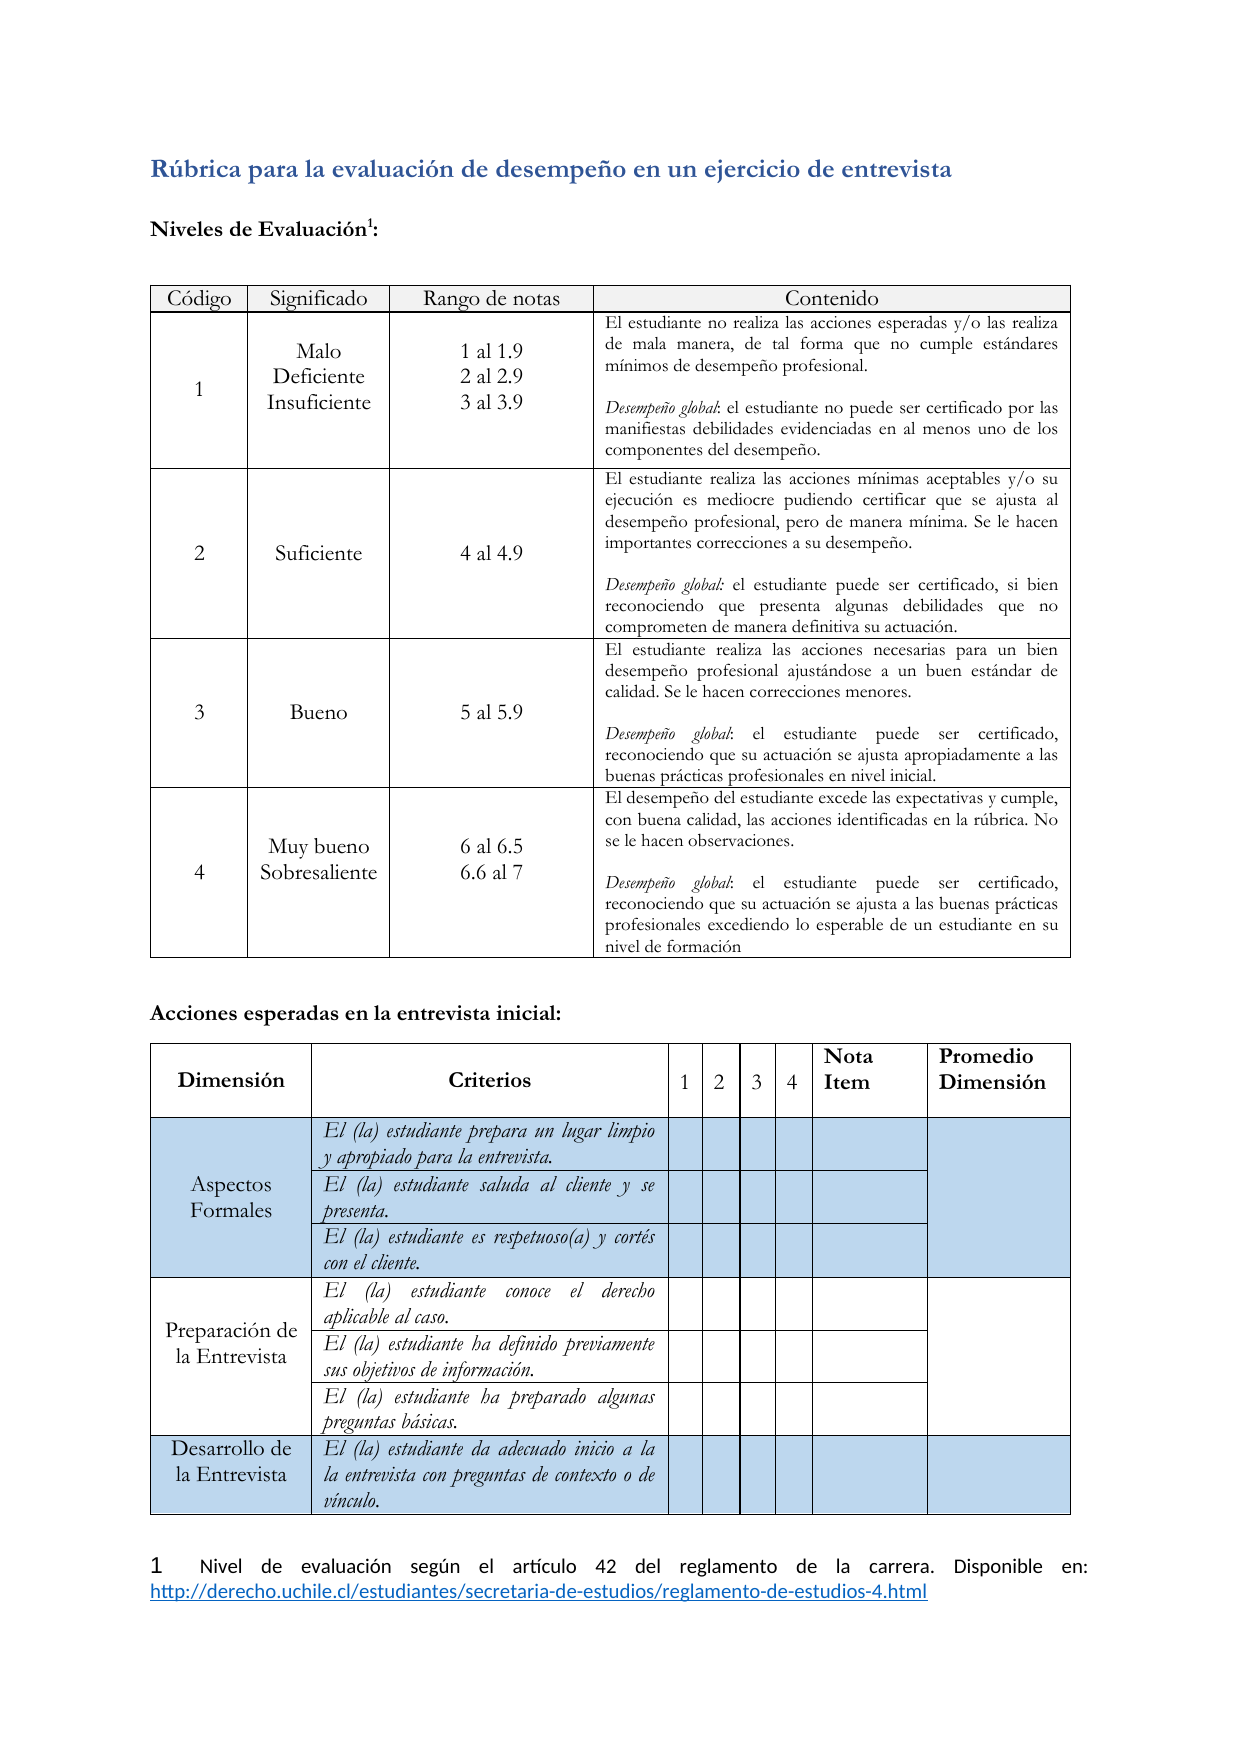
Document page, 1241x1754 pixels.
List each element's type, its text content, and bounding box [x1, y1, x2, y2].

table_header 3 [741, 1044, 775, 1117]
table_cell Aspectos Formales [151, 1118, 311, 1277]
table_cell El (la) estudiante ha definido previamente sus objetivos de información. [312, 1331, 668, 1382]
table_header Criterios [312, 1044, 668, 1117]
table_cell El estudiante realiza las acciones mínimas aceptables y/o su ejecución es mediocre pudiendo certificar que se ajusta al desempeño profesional, pero de manera mínima. Se le hacen importantes correcciones a su desempeño. Desempeño global: el estudiante puede ser certificado, si bien reconociendo que presenta algunas debilidades que no comprometen de manera definitiva su actuación. [594, 469, 1070, 638]
table_cell El (la) estudiante saluda al cliente y se presenta. [312, 1171, 668, 1223]
table_cell El estudiante no realiza las acciones esperadas y/o las realiza de mala manera, de tal forma que no cumple estándares mínimos de desempeño profesional. Desempeño global: el estudiante no puede ser certificado por las manifiestas debilidades evidenciadas en al menos uno de los componentes del desempeño. [594, 313, 1070, 467]
table_header Rango de notas [390, 286, 593, 311]
table_cell [669, 1118, 702, 1170]
table_cell [741, 1331, 775, 1382]
table_cell [813, 1331, 927, 1382]
table_cell [741, 1436, 775, 1513]
table_cell 4 al 4.9 [390, 469, 593, 638]
table_cell 5 al 5.9 [390, 639, 593, 787]
table_cell [669, 1171, 702, 1223]
table_cell [703, 1436, 739, 1513]
table_cell Preparación de la Entrevista [151, 1278, 311, 1435]
table_cell [703, 1331, 739, 1382]
table_cell [669, 1278, 702, 1329]
table_cell [703, 1118, 739, 1170]
table_cell [741, 1383, 775, 1435]
table_cell [928, 1278, 1070, 1435]
table_cell 6 al 6.5 6.6 al 7 [390, 788, 593, 957]
table_cell [703, 1171, 739, 1223]
table_cell [813, 1383, 927, 1435]
table_cell [703, 1224, 739, 1277]
table_cell El (la) estudiante ha preparado algunas preguntas básicas. [312, 1383, 668, 1435]
table_header 2 [703, 1044, 739, 1117]
table_cell [741, 1171, 775, 1223]
table_cell [813, 1278, 927, 1329]
text Niveles de Evaluación: [150, 216, 1090, 242]
table_cell Suficiente [248, 469, 389, 638]
text Acciones esperadas en la entrevista inicial: [150, 1001, 1090, 1026]
table_cell [928, 1436, 1070, 1513]
table_cell [703, 1383, 739, 1435]
table_header Nota Item [813, 1044, 927, 1117]
table_header Código [151, 286, 247, 311]
table_cell [669, 1331, 702, 1382]
table_cell 4 [151, 788, 247, 957]
table_cell 1 al 1.9 2 al 2.9 3 al 3.9 [390, 313, 593, 467]
table_cell [776, 1278, 812, 1329]
table_cell [776, 1118, 812, 1170]
table_cell [776, 1383, 812, 1435]
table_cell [151, 1436, 311, 1513]
table_cell El estudiante realiza las acciones necesarias para un bien desempeño profesional ajustándose a un buen estándar de calidad. Se le hacen correcciones menores. Desempeño global: el estudiante puede ser certificado, reconociendo que su actuación se ajusta apropiadamente a las buenas prácticas profesionales en nivel inicial. [594, 639, 1070, 787]
table_cell [776, 1224, 812, 1277]
table_header Promedio Dimensión [928, 1044, 1070, 1117]
table_cell El (la) estudiante conoce el derecho aplicable al caso. [312, 1278, 668, 1329]
table_cell [741, 1224, 775, 1277]
table_cell [669, 1224, 702, 1277]
table_cell Bueno [248, 639, 389, 787]
table_cell [813, 1224, 927, 1277]
table_cell [776, 1436, 812, 1513]
table_cell Muy bueno Sobresaliente [248, 788, 389, 957]
table_cell [741, 1118, 775, 1170]
table_cell [928, 1118, 1070, 1277]
table_cell [669, 1436, 702, 1513]
table_cell [776, 1331, 812, 1382]
subtitle Rúbrica para la evaluación de desempeño en un ejercicio de entrevista [150, 154, 1090, 185]
table_cell 3 [151, 639, 247, 787]
table_cell Malo Deficiente Insuficiente [248, 313, 389, 467]
table_header Dimensión [151, 1044, 311, 1117]
table_cell 1 [151, 313, 247, 467]
table_cell [741, 1278, 775, 1329]
table_cell [813, 1171, 927, 1223]
table_cell [669, 1383, 702, 1435]
table_cell El (la) estudiante prepara un lugar limpio y apropiado para la entrevista. [312, 1118, 668, 1170]
table_header Significado [248, 286, 389, 311]
table_cell [813, 1118, 927, 1170]
table_cell El (la) estudiante da adecuado inicio a la la entrevista con preguntas de contexto o de vínculo. [312, 1436, 668, 1513]
table_cell [703, 1278, 739, 1329]
table_header 1 [669, 1044, 702, 1117]
table_cell El desempeño del estudiante excede las expectativas y cumple, con buena calidad, las acciones identificadas en la rúbrica. No se le hacen observaciones. Desempeño global: el estudiante puede ser certificado, reconociendo que su actuación se ajusta a las buenas prácticas profesionales excediendo lo esperable de un estudiante en su nivel de formación [594, 788, 1070, 957]
table_cell [776, 1171, 812, 1223]
table_cell El (la) estudiante es respetuoso(a) y cortés con el cliente. [312, 1224, 668, 1277]
table_cell [813, 1436, 927, 1513]
table_header Contenido [594, 286, 1070, 311]
table_header 4 [776, 1044, 812, 1117]
table_cell 2 [151, 469, 247, 638]
